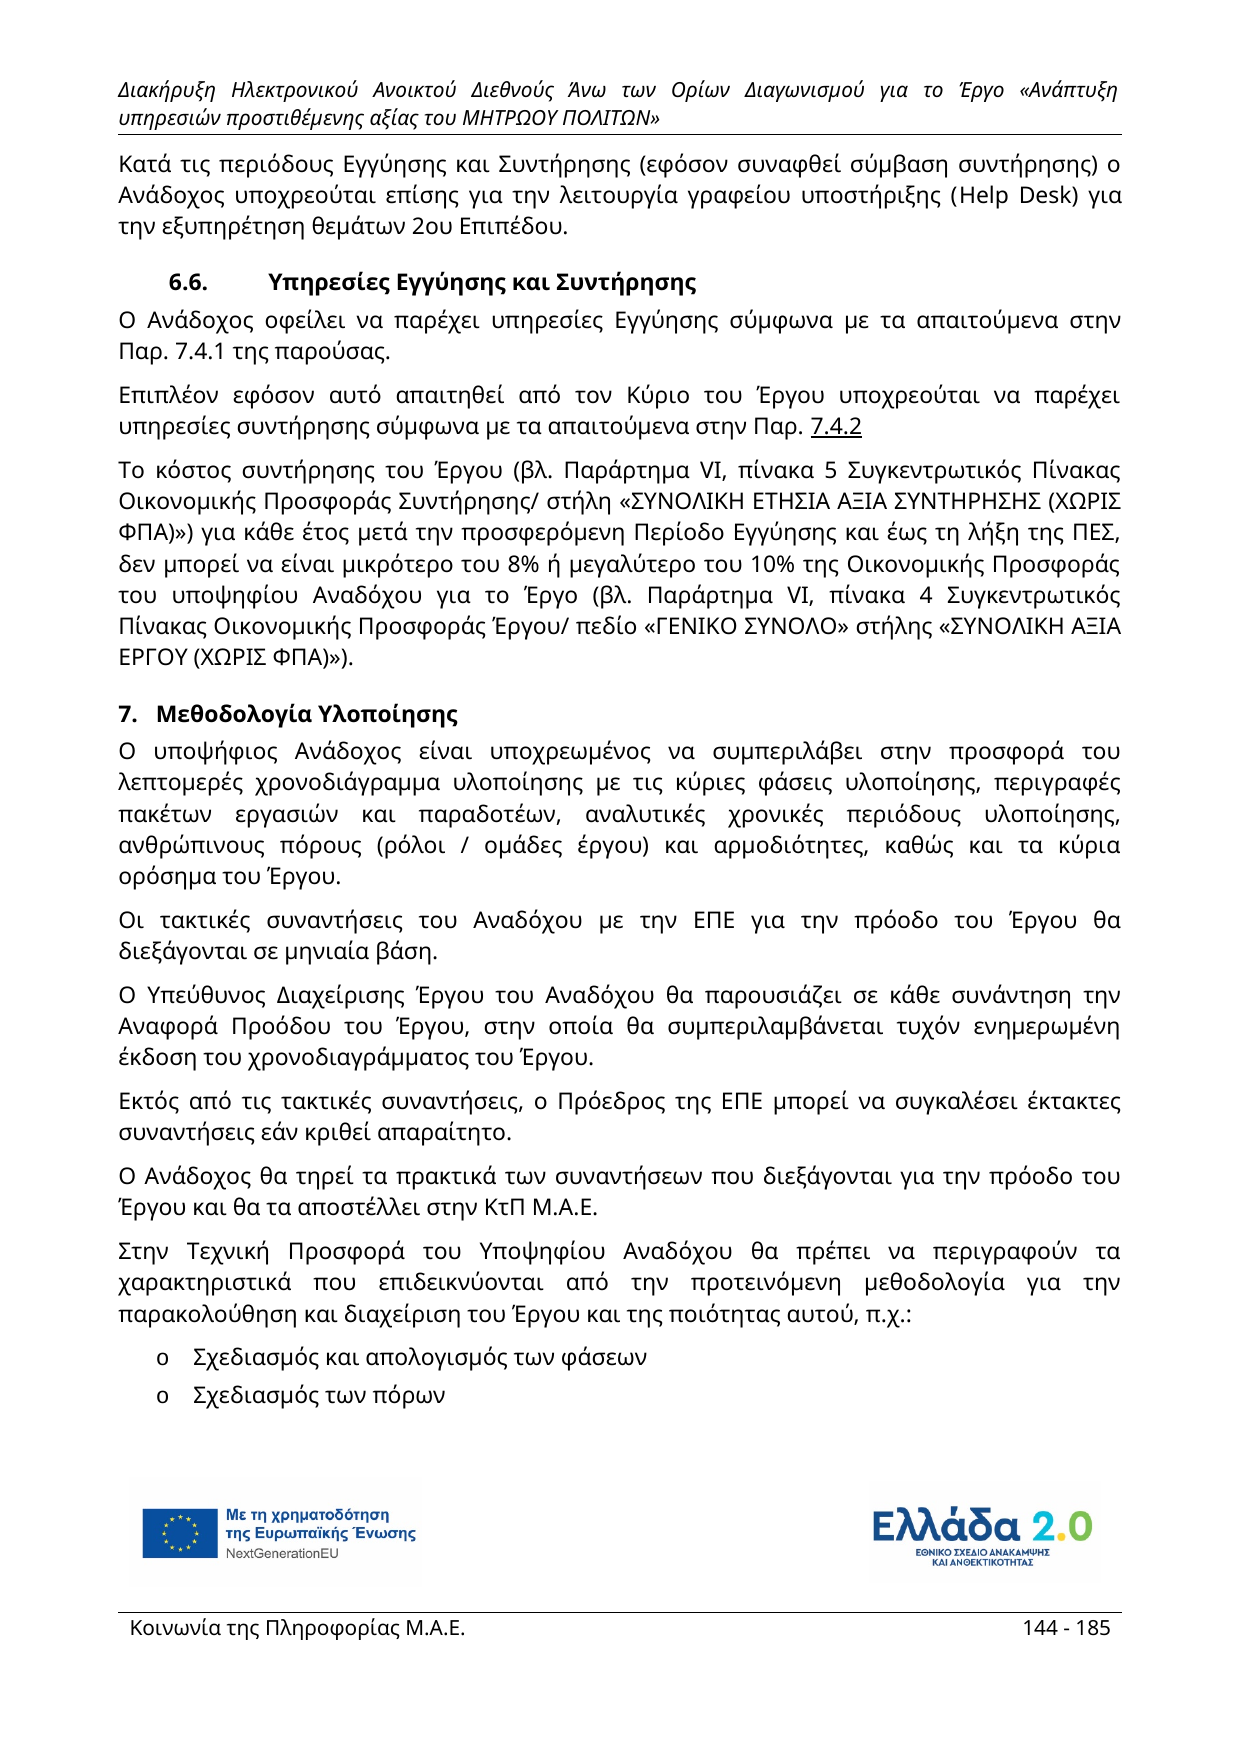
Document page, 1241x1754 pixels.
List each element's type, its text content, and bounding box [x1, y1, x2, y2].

text Ο υποψήφιος Ανάδοχος είναι υποχρεωμένος να συμπεριλάβει στην προσφορά του λεπτομερές χρονοδιάγραμμα υλοποίησης με τις κύριες φάσεις υλοποίησης, περιγραφές πακέτων εργασιών και παραδοτέων, αναλυτικές χρονικές περιόδους υλοποίησης, ανθρώπινους πόρους (ρόλοι / ομάδες έργου) και αρμοδιότητες, καθώς και τα κύρια ορόσημα του Έργου. [118, 735, 1122, 891]
list Σχεδιασμός και απολογισμός των φάσεων [156, 1341, 1122, 1373]
text Επιπλέον εφόσον αυτό απαιτηθεί από τον Κύριο του Έργου υποχρεούται να παρέχει υπηρεσίες συντήρησης σύμφωνα με τα απαιτούμενα στην Παρ. 7.4.2 [118, 379, 1122, 441]
picture [129, 1477, 422, 1587]
text Ο Ανάδοχος θα τηρεί τα πρακτικά των συναντήσεων που διεξάγονται για την πρόοδο του Έργου και θα τα αποστέλλει στην ΚτΠ Μ.Α.Ε. [118, 1160, 1122, 1222]
text Οι τακτικές συναντήσεις του Αναδόχου με την ΕΠΕ για την πρόοδο του Έργου θα διεξάγονται σε μηνιαία βάση. [118, 904, 1122, 966]
text Ο Υπεύθυνος Διαχείρισης Έργου του Αναδόχου θα παρουσιάζει σε κάθε συνάντηση την Αναφορά Προόδου του Έργου, στην οποία θα συμπεριλαμβάνεται τυχόν ενημερωμένη έκδοση του χρονοδιαγράμματος του Έργου. [118, 979, 1122, 1072]
text Κατά τις περιόδους Εγγύησης και Συντήρησης (εφόσον συναφθεί σύμβαση συντήρησης) ο Ανάδοχος υποχρεούται επίσης για την λειτουργία γραφείου υποστήριξης (Help Desk) για την εξυπηρέτηση θεμάτων 2ου Επιπέδου. [118, 147, 1122, 241]
list Σχεδιασμός των πόρων [156, 1379, 1122, 1410]
subtitle Υπηρεσίες Εγγύησης και Συντήρησης [169, 266, 1122, 297]
text Στην Τεχνική Προσφορά του Υποψηφίου Αναδόχου θα πρέπει να περιγραφούν τα χαρακτηριστικά που επιδεικνύονται από την προτεινόμενη μεθοδολογία για την παρακολούθηση και διαχείριση του Έργου και της ποιότητας αυτού, π.χ.: [118, 1235, 1122, 1329]
text Ο Ανάδοχος οφείλει να παρέχει υπηρεσίες Εγγύησης σύμφωνα με τα απαιτούμενα στην Παρ. 7.4.1 της παρούσας. [118, 304, 1122, 366]
text Το κόστος συντήρησης του Έργου (βλ. Παράρτημα VI, πίνακα 5 Συγκεντρωτικός Πίνακας Οικονομικής Προσφοράς Συντήρησης/ στήλη «ΣΥΝΟΛΙΚΗ ΕΤΗΣΙΑ ΑΞΙΑ ΣΥΝΤΗΡΗΣΗΣ (ΧΩΡΙΣ ΦΠΑ)») για κάθε έτος μετά την προσφερόμενη Περίοδο Εγγύησης και έως τη λήξη της ΠΕΣ, δεν μπορεί να είναι μικρότερο του 8% ή μεγαλύτερο του 10% της Οικονομικής Προσφοράς του υποψηφίου Αναδόχου για το Έργο (βλ. Παράρτημα VI, πίνακα 4 Συγκεντρωτικός Πίνακας Οικονομικής Προσφοράς Έργου/ πεδίο «ΓΕΝΙΚΟ ΣΥΝΟΛΟ» στήλης «ΣΥΝΟΛΙΚΗ ΑΞΙΑ ΕΡΓΟΥ (ΧΩΡΙΣ ΦΠΑ)»). [118, 454, 1122, 672]
picture [869, 1481, 1101, 1583]
text Εκτός από τις τακτικές συναντήσεις, ο Πρόεδρος της ΕΠΕ μπορεί να συγκαλέσει έκτακτες συναντήσεις εάν κριθεί απαραίτητο. [118, 1085, 1122, 1147]
subtitle Μεθοδολογία Υλοποίησης [118, 697, 1122, 729]
